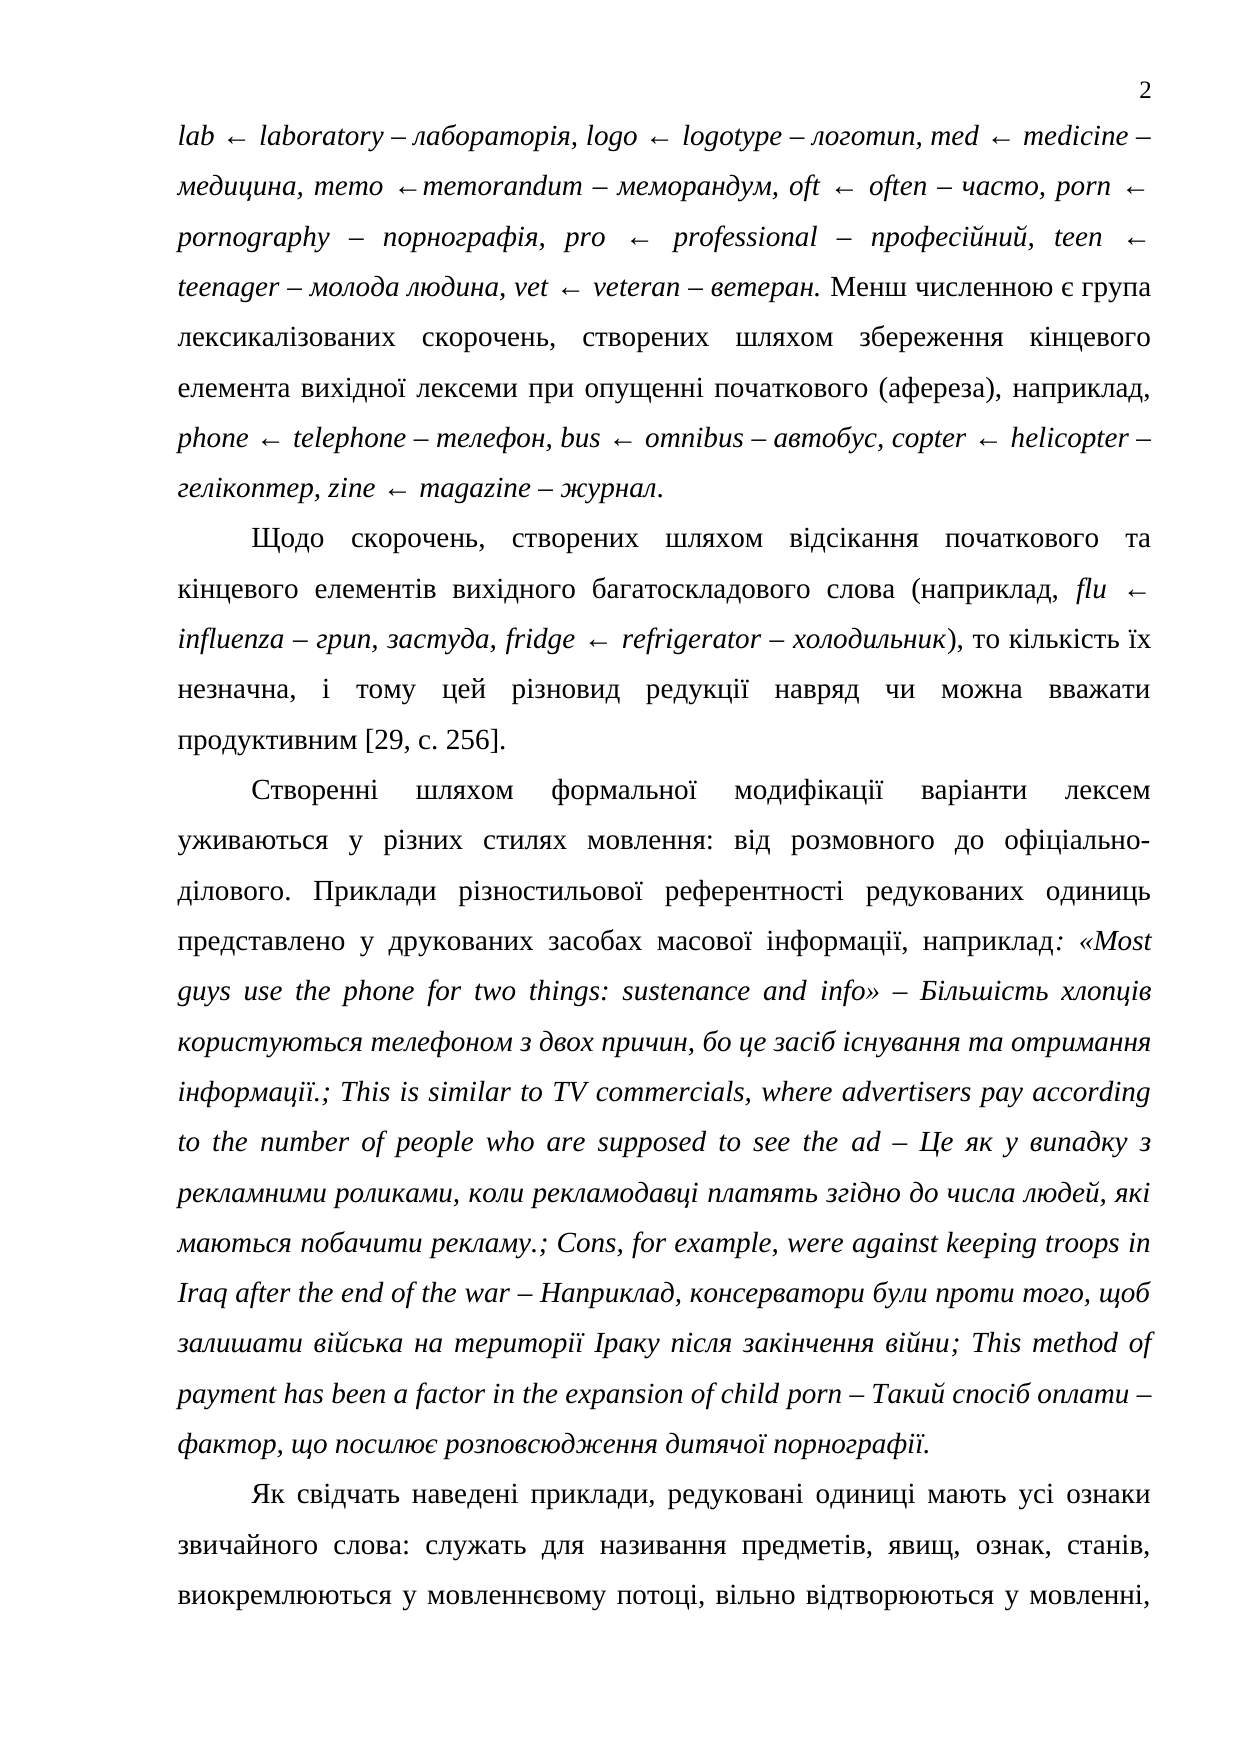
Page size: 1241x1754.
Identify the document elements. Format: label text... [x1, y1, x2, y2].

text Щодо скорочень, створених шляхом відсікання початкового та кінцевого елементів вихідного багатоскладового слова (наприклад, flu ← influenza – грип, застуда, fridge ← refrigerator – холодильник), то кількість їх незначна, і тому цей різновид редукції навряд чи можна вважати продуктивним [29, с. 256]. [177, 521, 1152, 755]
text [177, 118, 1152, 504]
text Створенні шляхом формальної модифікації варіанти лексем уживаються у різних стилях мовлення: від розмовного до офіціально-ділового. Приклади різностильової референтності редукованих одиниць представлено у друкованих засобах масової інформації, наприклад: «Most guys use the phone for two things: sustenance and info» – Більшість хлопців користуються телефоном з двох причин, бо це засіб існування та отримання інформації.; This is similar to TV commercials, where advertisers pay according to the number of people who are supposed to see the ad – Це як у випадку з рекламними роликами, коли рекламодавці платять згідно до числа людей, які маються побачити рекламу.; Cons, for example, were against keeping troops in Iraq after the end of the war – Наприклад, консерватори були проти того, щоб залишати війська на території Іраку після закінчення війни; This method of payment has been a factor in the expansion of child porn – Такий спосіб оплати – фактор, що посилює розповсюдження дитячої порнографії. [177, 772, 1152, 1460]
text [177, 1477, 1152, 1611]
